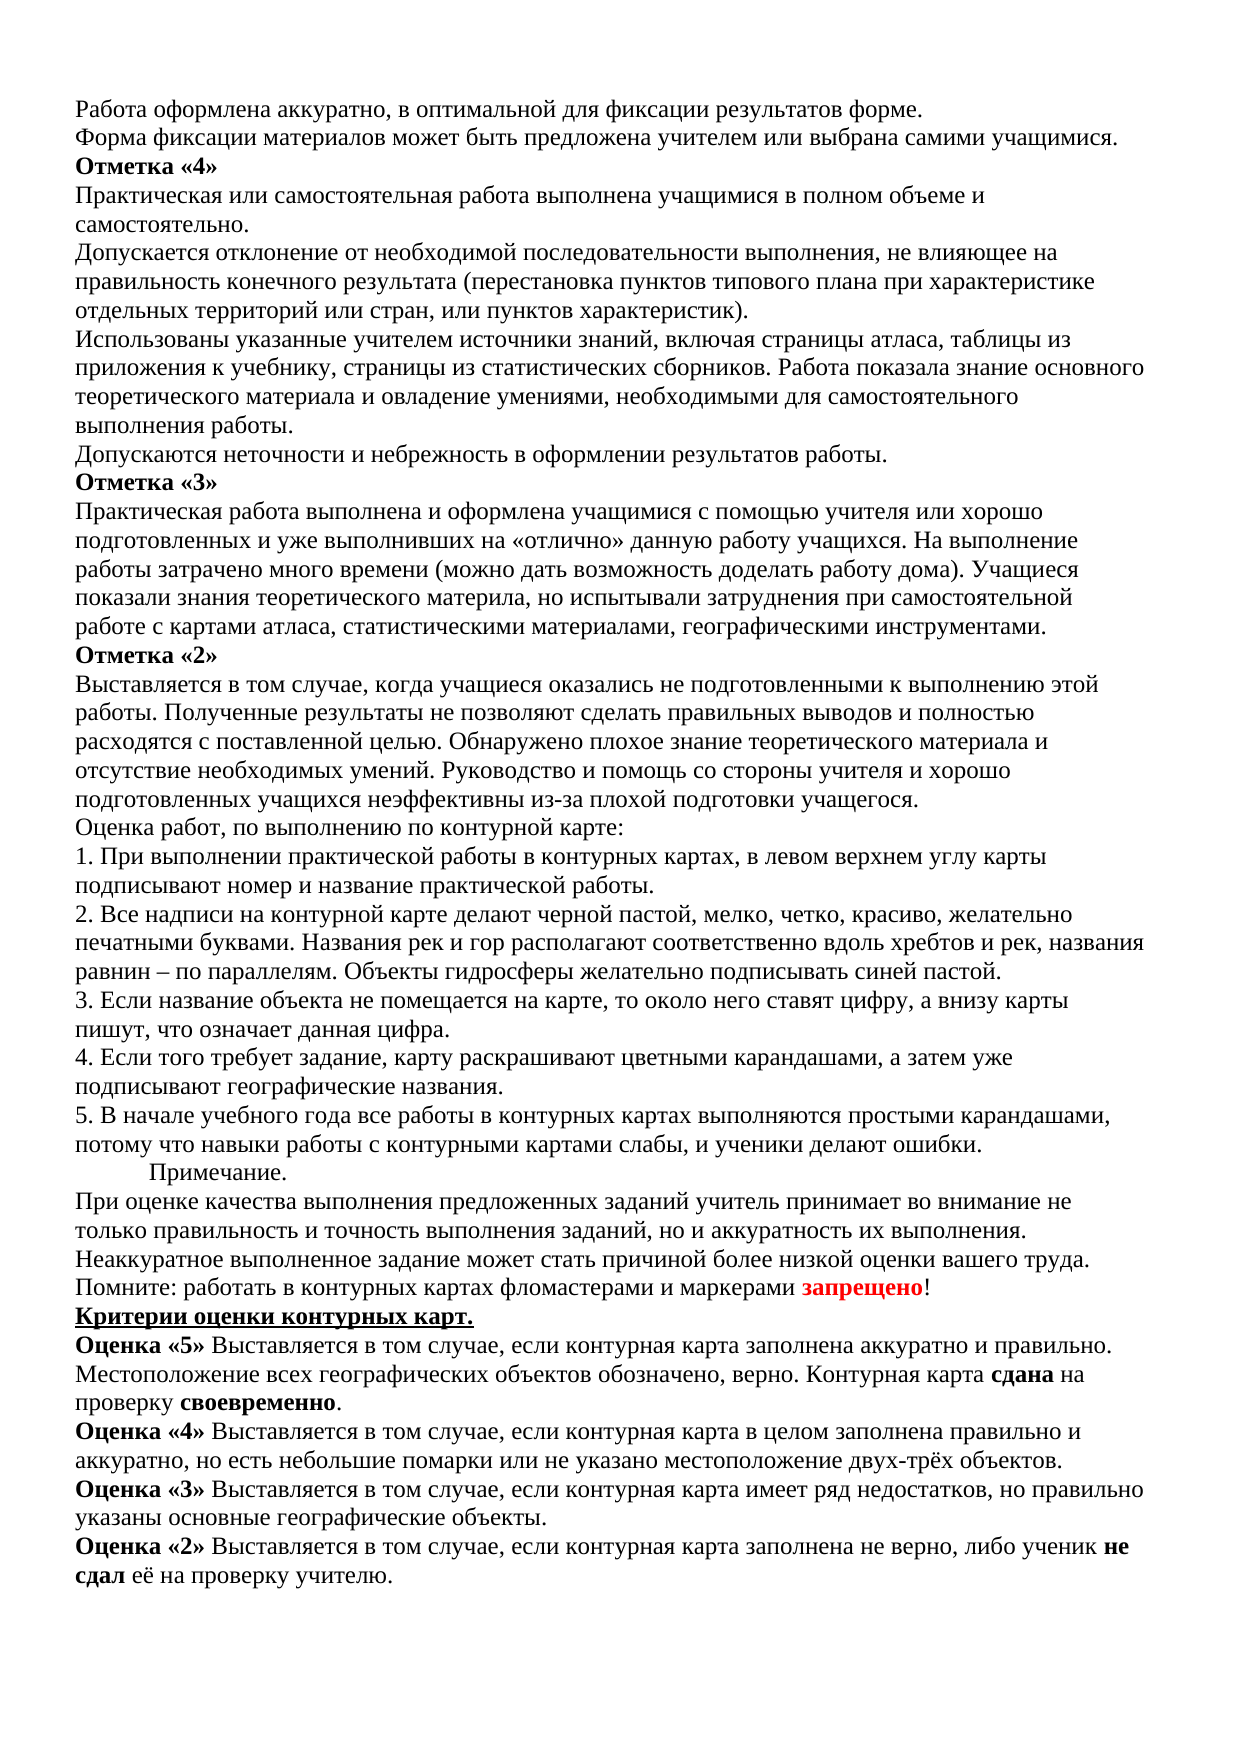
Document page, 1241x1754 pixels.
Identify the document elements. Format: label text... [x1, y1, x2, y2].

text Оценка работ, по выполнению по контурной карте: [75, 812, 1146, 841]
text 5. В начале учебного года все работы в контурных картах выполняются простыми карандашами, потому что навыки работы с контурными картами слабы, и ученики делают ошибки. [75, 1100, 1146, 1157]
text Оценка «5» Выставляется в том случае, если контурная карта заполнена аккуратно и правильно. Местоположение всех географических объектов обозначено, верно. Контурная карта сдана на проверку своевременно. [75, 1330, 1146, 1416]
text Использованы указанные учителем источники знаний, включая страницы атласа, таблицы из приложения к учебнику, страницы из статистических сборников. Работа показала знание основного теоретического материала и овладение умениями, необходимыми для самостоятельного выполнения работы. [75, 324, 1146, 439]
text Отметка «3» [75, 467, 1146, 496]
text Помните: работать в контурных картах фломастерами и маркерами запрещено! [75, 1272, 1146, 1301]
text Отметка «2» [75, 640, 1146, 669]
text Допускается отклонение от необходимой последовательности выполнения, не влияющее на правильность конечного результата (перестановка пунктов типового плана при характеристике отдельных территорий или стран, или пунктов характеристик). [75, 237, 1146, 324]
text При оценке качества выполнения предложенных заданий учитель принимает во внимание не только правильность и точность выполнения заданий, но и аккуратность их выполнения. Неаккуратное выполненное задание может стать причиной более низкой оценки вашего труда. [75, 1186, 1146, 1272]
text Критерии оценки контурных карт. [75, 1301, 1146, 1330]
text Оценка «2» Выставляется в том случае, если контурная карта заполнена не верно, либо ученик не сдал её на проверку учителю. [75, 1531, 1146, 1589]
text Форма фиксации материалов может быть предложена учителем или выбрана самими учащимися. [75, 122, 1146, 151]
text Отметка «4» [75, 151, 1146, 180]
text Практическая работа выполнена и оформлена учащимися с помощью учителя или хорошо подготовленных и уже выполнивших на «отлично» данную работу учащихся. На выполнение работы затрачено много времени (можно дать возможность доделать работу дома). Учащиеся показали знания теоретического материла, но испытывали затруднения при самостоятельной работе с картами атласа, статистическими материалами, географическими инструментами. [75, 496, 1146, 640]
text 3. Если название объекта не помещается на карте, то около него ставят цифру, а внизу карты пишут, что означает данная цифра. [75, 985, 1146, 1042]
text Допускаются неточности и небрежность в оформлении результатов работы. [75, 439, 1146, 467]
text Примечание. [75, 1157, 1146, 1186]
text Практическая или самостоятельная работа выполнена учащимися в полном объеме и самостоятельно. [75, 180, 1146, 237]
text Выставляется в том случае, когда учащиеся оказались не подготовленными к выполнению этой работы. Полученные результаты не позволяют сделать правильных выводов и полностью расходятся с поставленной целью. Обнаружено плохое знание теоретического материала и отсутствие необходимых умений. Руководство и помощь со стороны учителя и хорошо подготовленных учащихся неэффективны из-за плохой подготовки учащегося. [75, 669, 1146, 812]
text Оценка «3» Выставляется в том случае, если контурная карта имеет ряд недостатков, но правильно указаны основные географические объекты. [75, 1474, 1146, 1531]
text Оценка «4» Выставляется в том случае, если контурная карта в целом заполнена правильно и аккуратно, но есть небольшие помарки или не указано местоположение двух-трёх объектов. [75, 1416, 1146, 1474]
text 1. При выполнении практической работы в контурных картах, в левом верхнем углу карты подписывают номер и название практической работы. [75, 841, 1146, 899]
text Работа оформлена аккуратно, в оптимальной для фиксации результатов форме. [75, 94, 1146, 122]
text 4. Если того требует задание, карту раскрашивают цветными карандашами, а затем уже подписывают географические названия. [75, 1042, 1146, 1100]
text 2. Все надписи на контурной карте делают черной пастой, мелко, четко, красиво, желательно печатными буквами. Названия рек и гор располагают соответственно вдоль хребтов и рек, названия равнин – по параллелям. Объекты гидросферы желательно подписывать синей пастой. [75, 899, 1146, 985]
